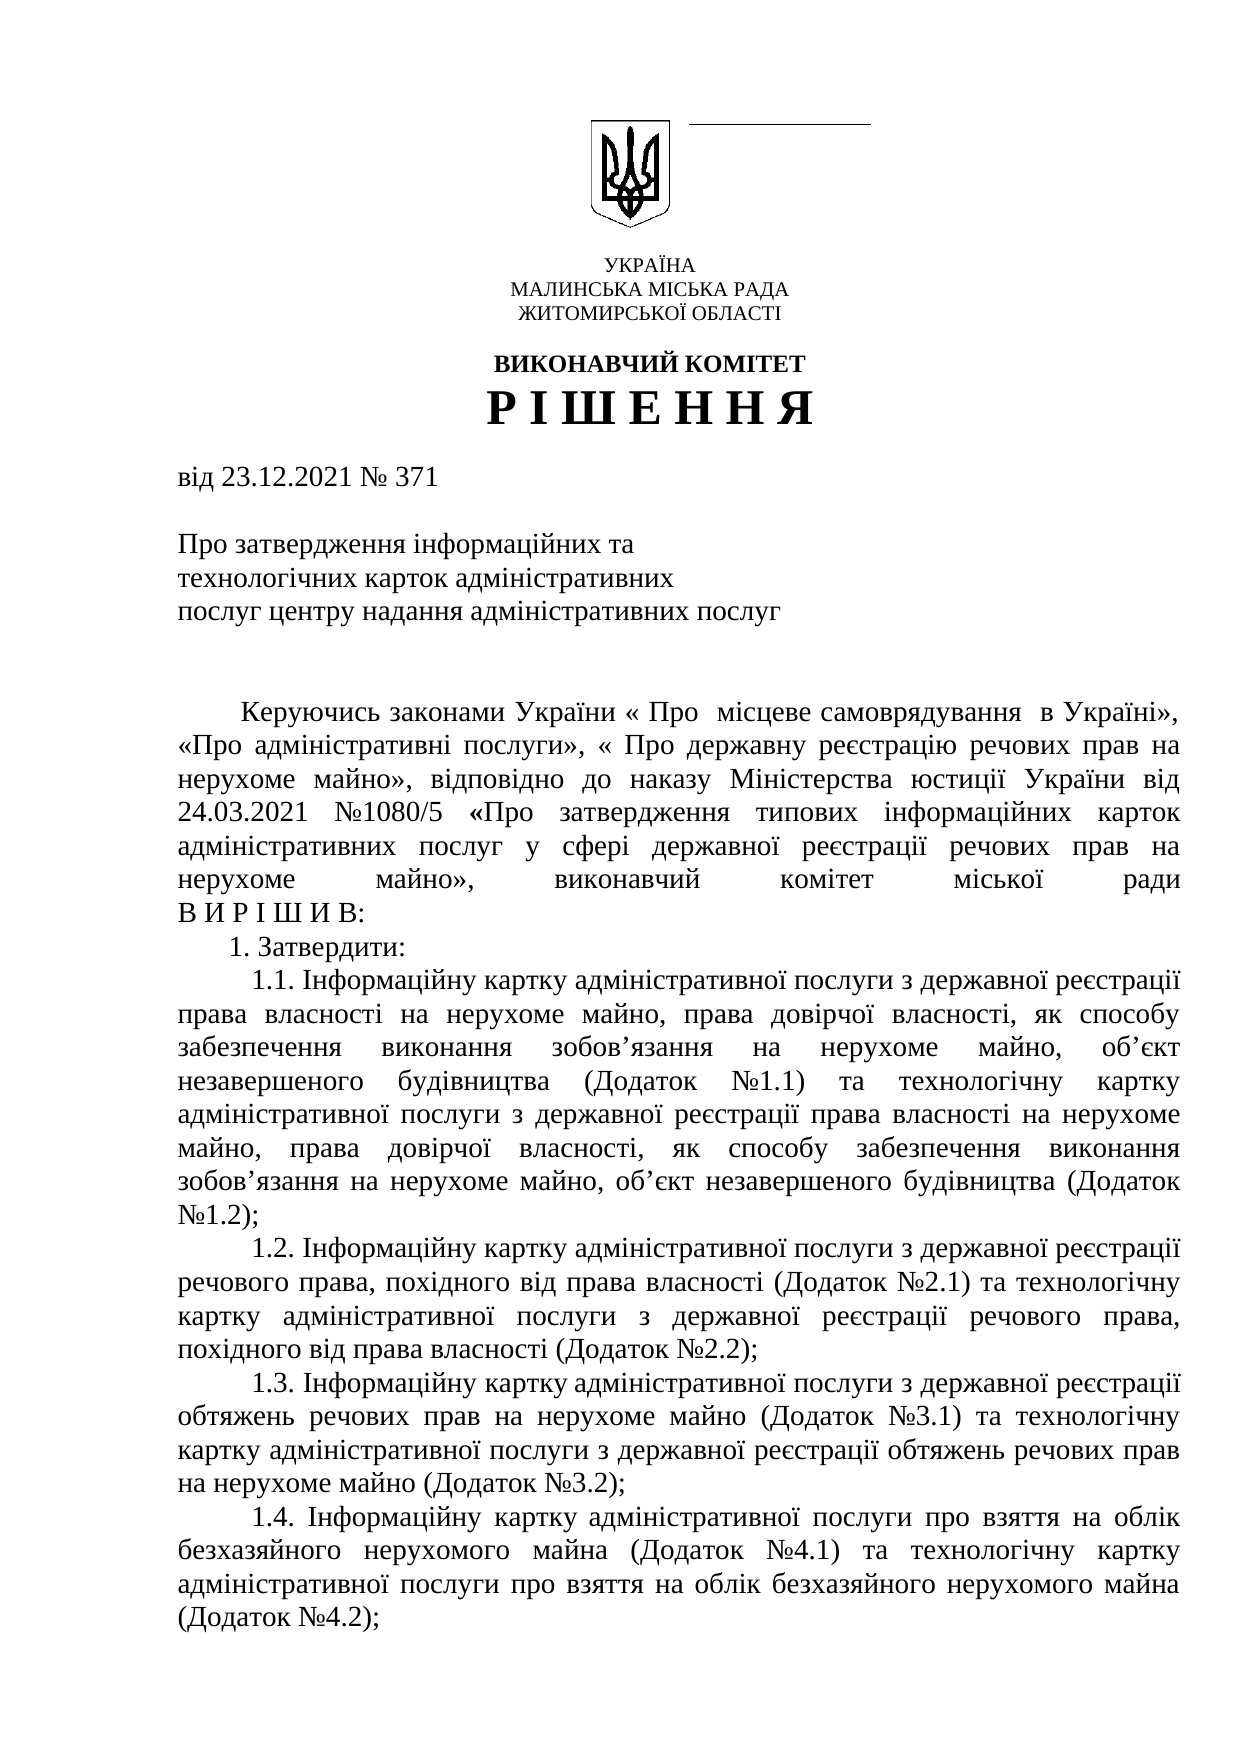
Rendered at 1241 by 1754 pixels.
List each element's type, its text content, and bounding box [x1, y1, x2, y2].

text 1.1. Інформаційну картку адміністративної послуги з державної реєстрації права власності на нерухоме майно, права довірчої власності, як способу забезпечення виконання зобов’язання на нерухоме майно, об’єкт незавершеного будівництва (Додаток №1.1) та технологічну картку адміністративної послуги з державної реєстрації права власності на нерухоме майно, права довірчої власності, як способу забезпечення виконання зобов’язання на нерухоме майно, об’єкт незавершеного будівництва (Додаток №1.2); [177, 962, 1181, 1231]
text 1.4. Інформаційну картку адміністративної послуги про взяття на облік безхазяйного нерухомого майна (Додаток №4.1) та технологічну картку адміністративної послуги про взяття на облік безхазяйного нерухомого майна (Додаток №4.2); [177, 1499, 1181, 1633]
text ВИКОНАВЧИЙ КОМІТЕТ [118, 349, 1181, 377]
text послуг центру надання адміністративних послуг [177, 593, 1181, 627]
text 1.3. Інформаційну картку адміністративної послуги з державної реєстрації обтяжень речових прав на нерухоме майно (Додаток №3.1) та технологічну картку адміністративної послуги з державної реєстрації обтяжень речових прав на нерухоме майно (Додаток №3.2); [177, 1365, 1181, 1499]
text технологічних карток адміністративних [177, 560, 1181, 593]
text Керуючись законами України « Про місцеве самоврядування в Україні», «Про адміністративні послуги», « Про державну реєстрацію речових прав на нерухоме майно», відповідно до наказу Міністерства юстиції України від 24.03.2021 №1080/5 «Про затвердження типових інформаційних карток адміністративних послуг у сфері державної реєстрації речових прав на нерухоме майно», виконавчий комітет міської ради В И Р І Ш И В: [177, 694, 1181, 929]
text УКРАЇНА [118, 252, 1181, 277]
picture [589, 120, 671, 229]
text Про затвердження інформаційних та [177, 526, 1181, 560]
text від 23.12.2021 № 371 [177, 459, 1181, 493]
text 1. Затвердити: [177, 929, 1181, 962]
text 1.2. Інформаційну картку адміністративної послуги з державної реєстрації речового права, похідного від права власності (Додаток №2.1) та технологічну картку адміністративної послуги з державної реєстрації речового права, похідного від права власності (Додаток №2.2); [177, 1231, 1181, 1365]
text Р І Ш Е Н Н Я [118, 377, 1181, 435]
text МАЛИНСЬКА МІСЬКА РАДА [118, 277, 1181, 301]
text ЖИТОМИРСЬКОЇ ОБЛАСТІ [118, 301, 1181, 325]
